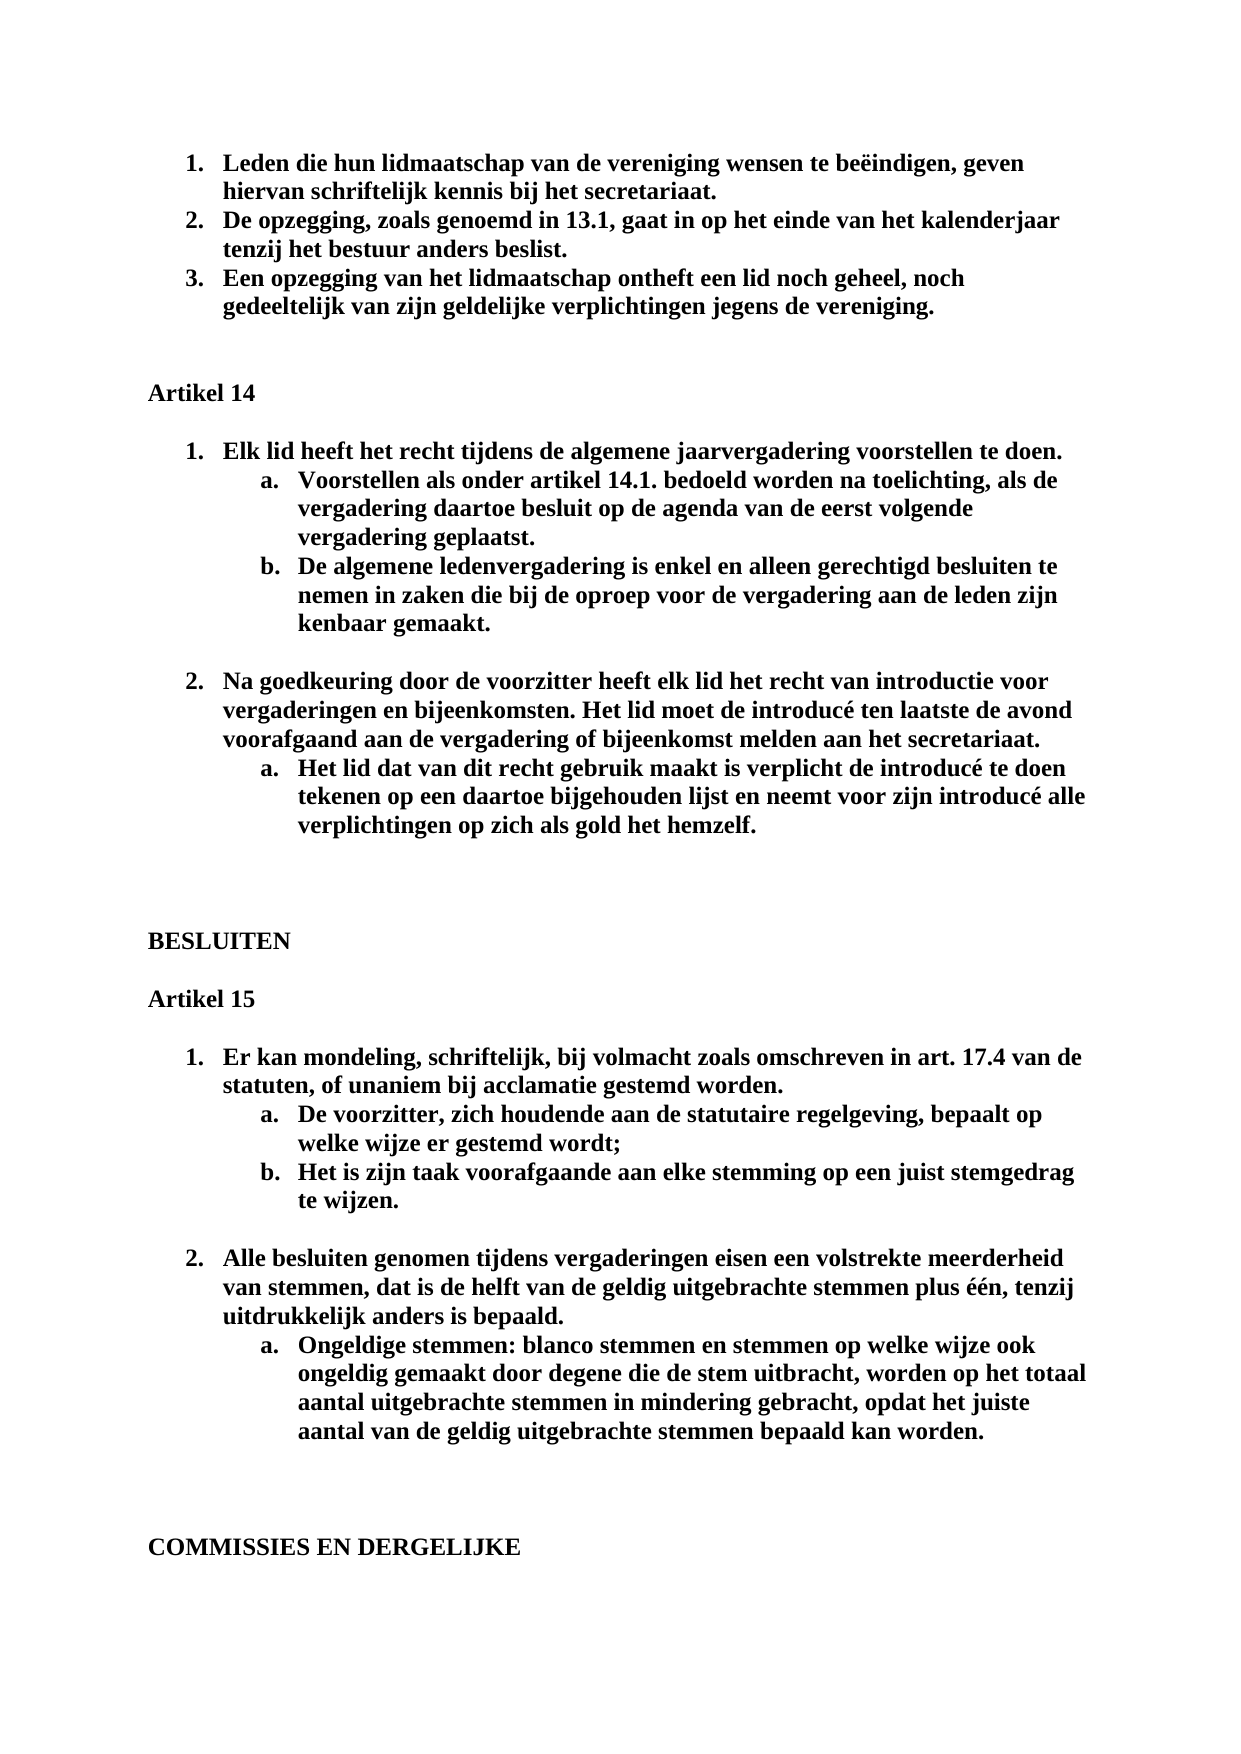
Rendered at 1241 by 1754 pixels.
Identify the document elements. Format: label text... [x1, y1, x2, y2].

list De opzegging, zoals genoemd in 13.1, gaat in op het einde van het kalenderjaar tenzij het bestuur anders beslist. [185, 205, 1093, 263]
text COMMISSIES EN DERGELIJKE [148, 1532, 1093, 1561]
text Artikel 14 [148, 349, 1093, 407]
list Het lid dat van dit recht gebruik maakt is verplicht de introducé te doen tekenen op een daartoe bijgehouden lijst en neemt voor zijn introducé alle verplichtingen op zich als gold het hemzelf. [260, 753, 1093, 839]
list Een opzegging van het lidmaatschap ontheft een lid noch geheel, noch gedeeltelijk van zijn geldelijke verplichtingen jegens de vereniging. [185, 263, 1093, 320]
list Er kan mondeling, schriftelijk, bij volmacht zoals omschreven in art. 17.4 van de statuten, of unaniem bij acclamatie gestemd worden. [185, 1042, 1093, 1099]
text Artikel 15 [148, 984, 1093, 1013]
list De voorzitter, zich houdende aan de statutaire regelgeving, bepaalt op welke wijze er gestemd wordt; [260, 1099, 1093, 1157]
list Het is zijn taak voorafgaande aan elke stemming op een juist stemgedrag te wijzen. [260, 1157, 1093, 1214]
text BESLUITEN [148, 926, 1093, 955]
list Voorstellen als onder artikel 14.1. bedoeld worden na toelichting, als de vergadering daartoe besluit op de agenda van de eerst volgende vergadering geplaatst. [260, 465, 1093, 551]
list Ongeldige stemmen: blanco stemmen en stemmen op welke wijze ook ongeldig gemaakt door degene die de stem uitbracht, worden op het totaal aantal uitgebrachte stemmen in mindering gebracht, opdat het juiste aantal van de geldig uitgebrachte stemmen bepaald kan worden. [260, 1330, 1093, 1445]
list Alle besluiten genomen tijdens vergaderingen eisen een volstrekte meerderheid van stemmen, dat is de helft van de geldig uitgebrachte stemmen plus één, tenzij uitdrukkelijk anders is bepaald. [185, 1243, 1093, 1330]
list De algemene ledenvergadering is enkel en alleen gerechtigd besluiten te nemen in zaken die bij de oproep voor de vergadering aan de leden zijn kenbaar gemaakt. [260, 551, 1093, 637]
list Elk lid heeft het recht tijdens de algemene jaarvergadering voorstellen te doen. [185, 436, 1093, 465]
list Na goedkeuring door de voorzitter heeft elk lid het recht van introductie voor vergaderingen en bijeenkomsten. Het lid moet de introducé ten laatste de avond voorafgaand aan de vergadering of bijeenkomst melden aan het secretariaat. [185, 666, 1093, 753]
list Leden die hun lidmaatschap van de vereniging wensen te beëindigen, geven hiervan schriftelijk kennis bij het secretariaat. [185, 148, 1093, 205]
